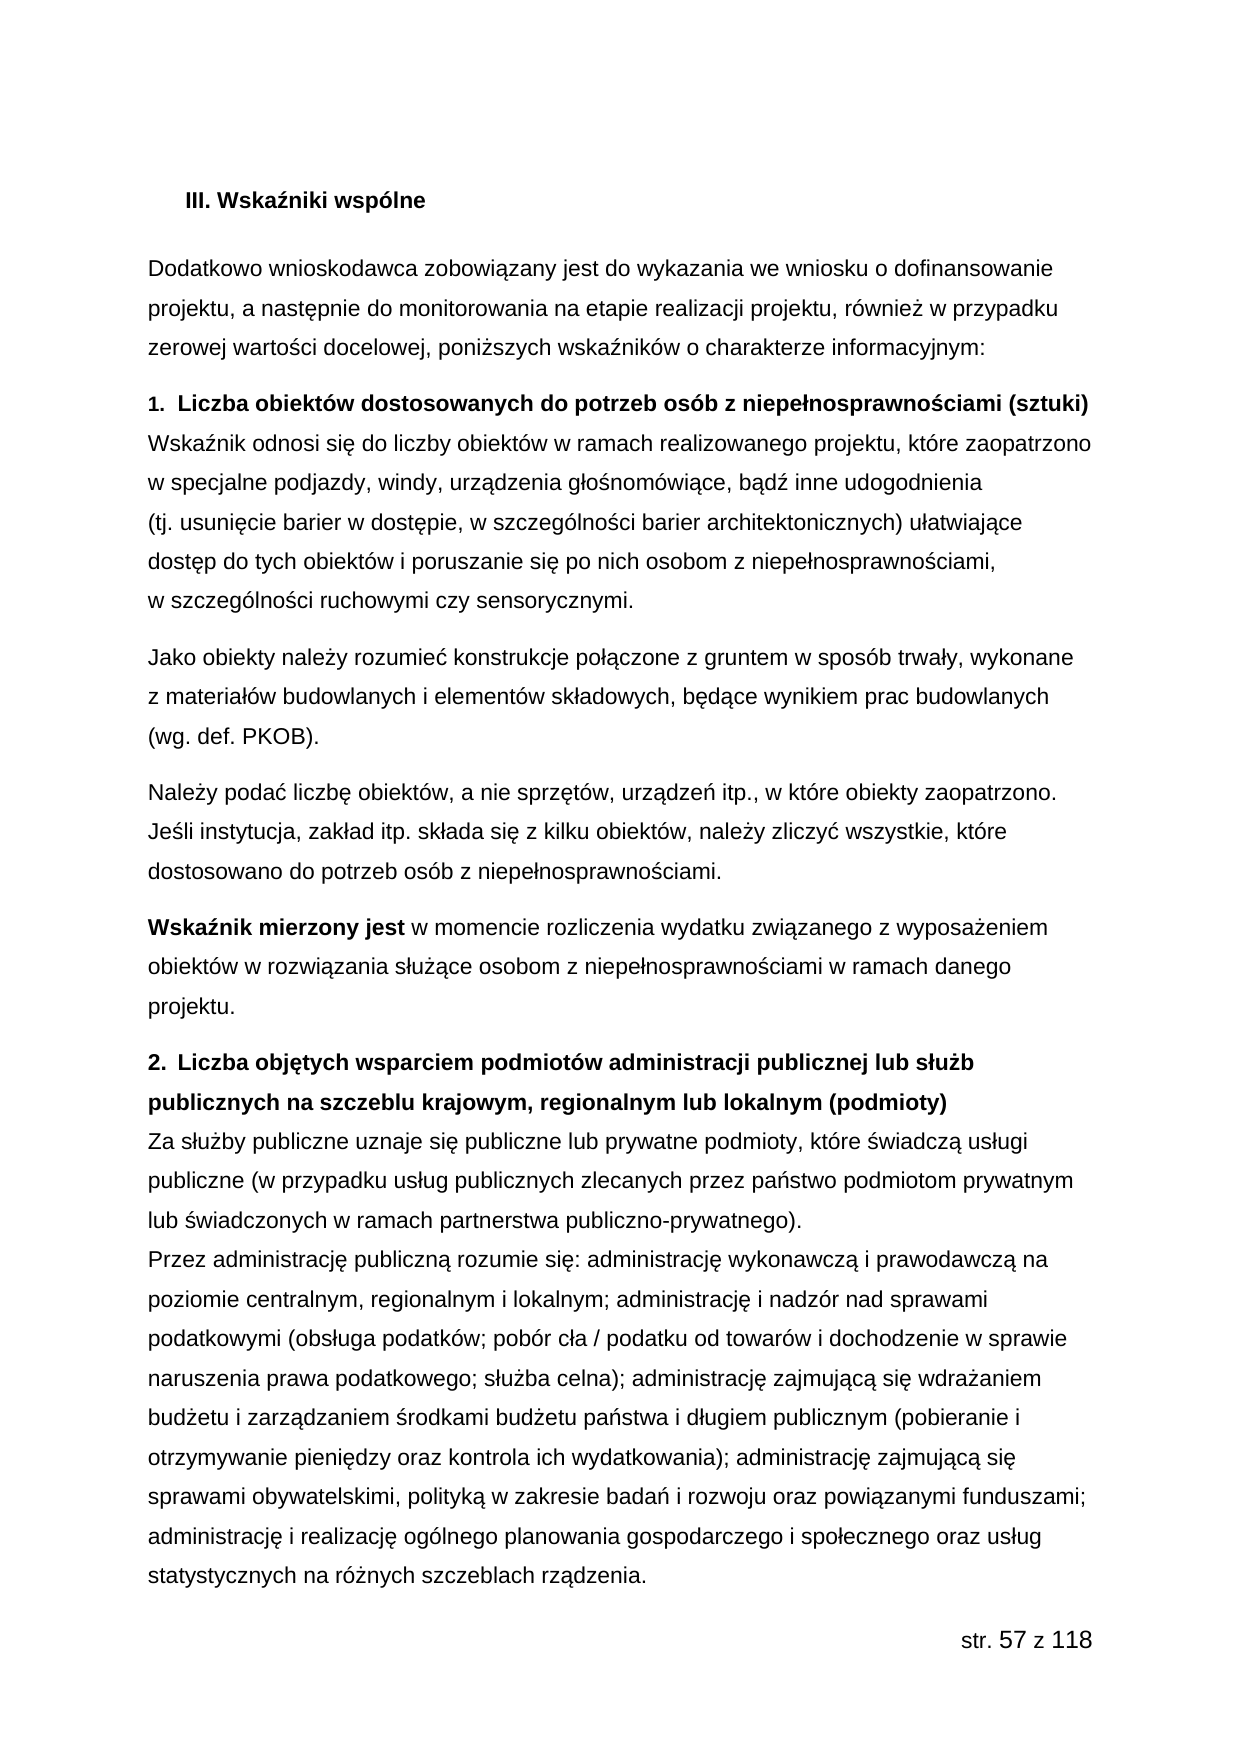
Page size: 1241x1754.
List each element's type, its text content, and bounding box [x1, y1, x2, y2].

list Liczba obiektów dostosowanych do potrzeb osób z niepełnosprawnościami (sztuki) [148, 390, 1093, 416]
text III. Wskaźniki wspólne [185, 187, 1093, 213]
text Jako obiekty należy rozumieć konstrukcje połączone z gruntem w sposób trwały, wykonane z materiałów budowlanych i elementów składowych, będące wynikiem prac budowlanych (wg. def. PKOB). [148, 644, 1093, 749]
text Za służby publiczne uznaje się publiczne lub prywatne podmioty, które świadczą usługi publiczne (w przypadku usług publicznych zlecanych przez państwo podmiotom prywatnym lub świadczonych w ramach partnerstwa publiczno-prywatnego). [148, 1128, 1093, 1233]
text Przez administrację publiczną rozumie się: administrację wykonawczą i prawodawczą na poziomie centralnym, regionalnym i lokalnym; administrację i nadzór nad sprawami podatkowymi (obsługa podatków; pobór cła / podatku od towarów i dochodzenie w sprawie naruszenia prawa podatkowego; służba celna); administrację zajmującą się wdrażaniem budżetu i zarządzaniem środkami budżetu państwa i długiem publicznym (pobieranie i otrzymywanie pieniędzy oraz kontrola ich wydatkowania); administrację zajmującą się sprawami obywatelskimi, polityką w zakresie badań i rozwoju oraz powiązanymi funduszami; administrację i realizację ogólnego planowania gospodarczego i społecznego oraz usług statystycznych na różnych szczeblach rządzenia. [148, 1246, 1093, 1588]
text Dodatkowo wnioskodawca zobowiązany jest do wykazania we wniosku o dofinansowanie projektu, a następnie do monitorowania na etapie realizacji projektu, również w przypadku zerowej wartości docelowej, poniższych wskaźników o charakterze informacyjnym: [148, 255, 1093, 360]
text Wskaźnik odnosi się do liczby obiektów w ramach realizowanego projektu, które zaopatrzono w specjalne podjazdy, windy, urządzenia głośnomówiące, bądź inne udogodnienia (tj. usunięcie barier w dostępie, w szczególności barier architektonicznych) ułatwiające dostęp do tych obiektów i poruszanie się po nich osobom z niepełnosprawnościami, w szczególności ruchowymi czy sensorycznymi. [148, 429, 1093, 614]
text Wskaźnik mierzony jest w momencie rozliczenia wydatku związanego z wyposażeniem obiektów w rozwiązania służące osobom z niepełnosprawnościami w ramach danego projektu. [148, 914, 1093, 1019]
text 2. Liczba objętych wsparciem podmiotów administracji publicznej lub służb publicznych na szczeblu krajowym, regionalnym lub lokalnym (podmioty) [148, 1049, 1093, 1115]
text Należy podać liczbę obiektów, a nie sprzętów, urządzeń itp., w które obiekty zaopatrzono. Jeśli instytucja, zakład itp. składa się z kilku obiektów, należy zliczyć wszystkie, które dostosowano do potrzeb osób z niepełnosprawnościami. [148, 779, 1093, 884]
